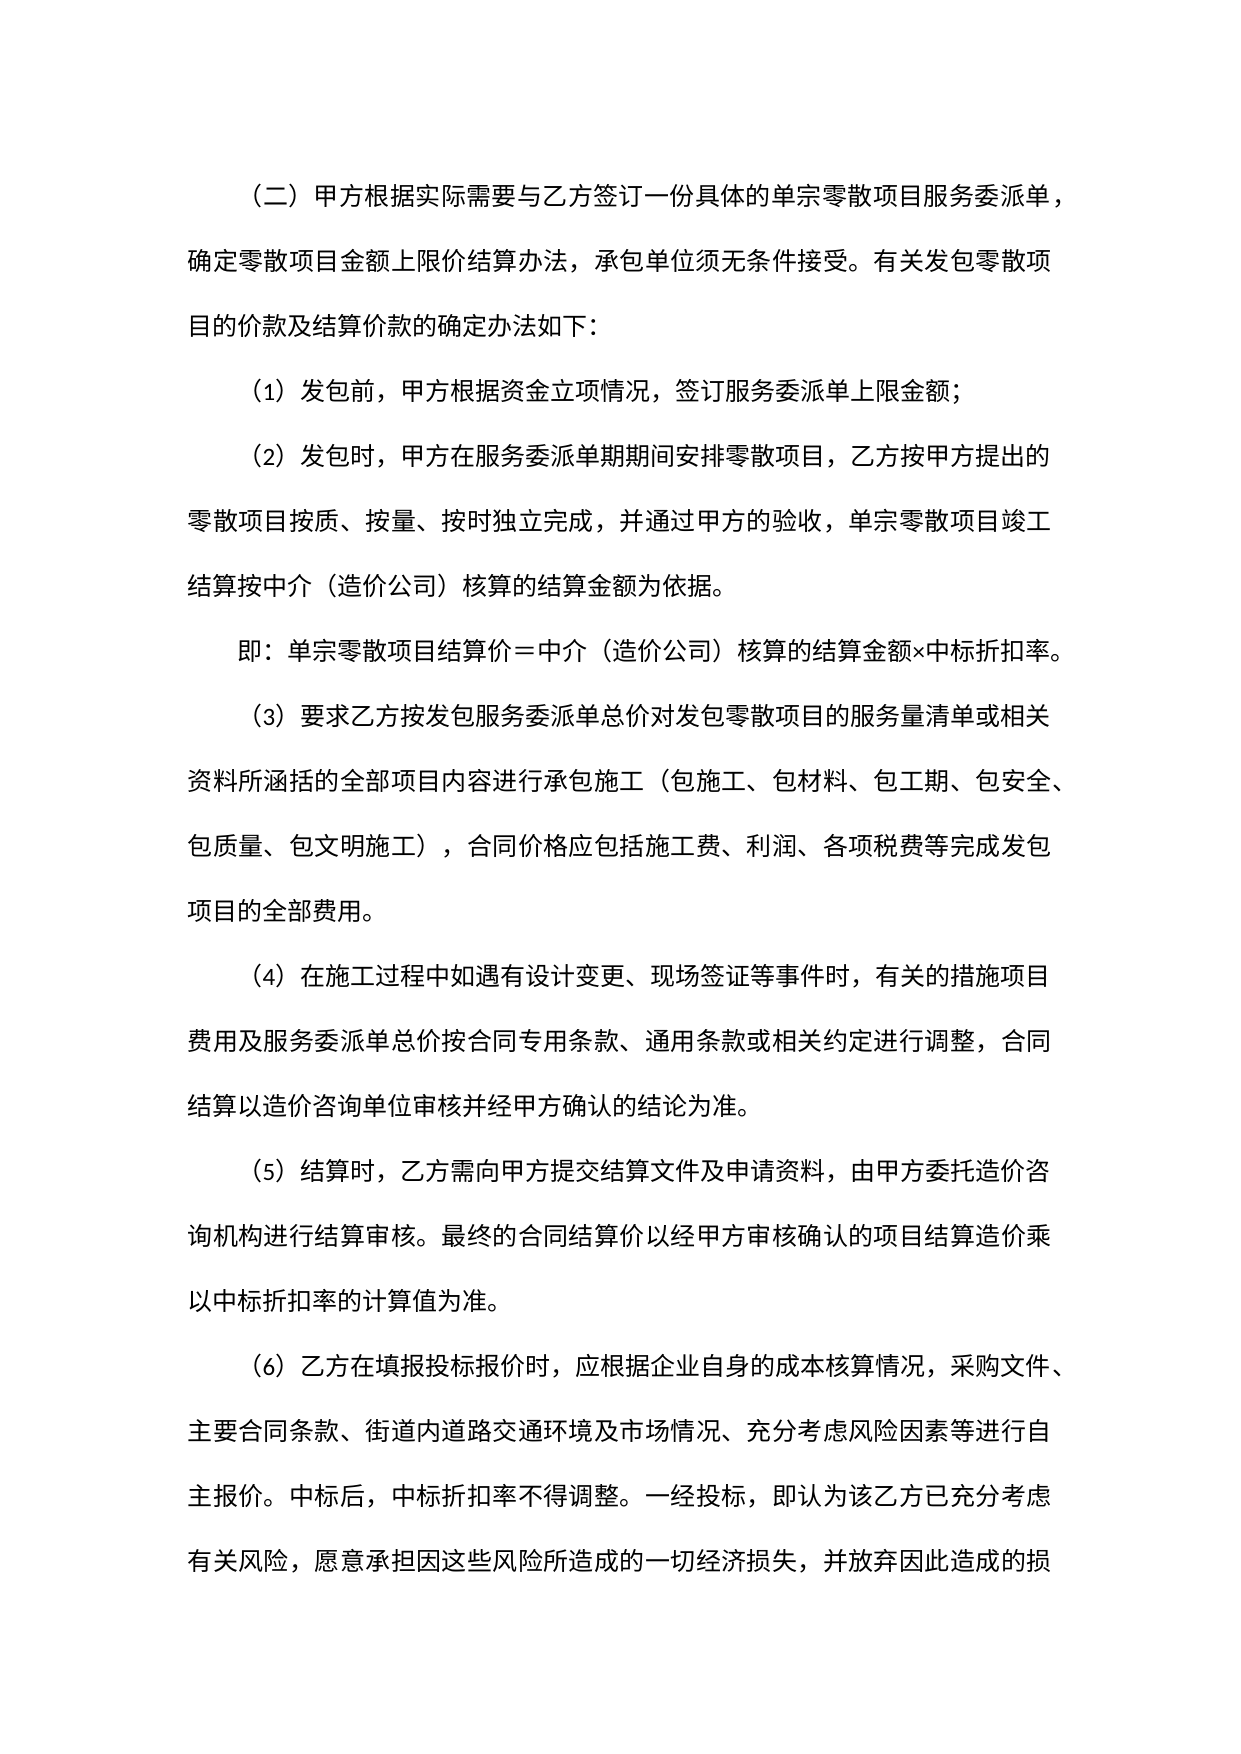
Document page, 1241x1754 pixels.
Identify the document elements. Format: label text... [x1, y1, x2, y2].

text （二）甲方根据实际需要与乙方签订一份具体的单宗零散项目服务委派单，确定零散项目金额上限价结算办法，承包单位须无条件接受。有关发包零散项目的价款及结算价款的确定办法如下： [187, 162, 1053, 357]
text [187, 1332, 1053, 1592]
text 即：单宗零散项目结算价＝中介（造价公司）核算的结算金额×中标折扣率。 [187, 617, 1053, 682]
text （4）在施工过程中如遇有设计变更、现场签证等事件时，有关的措施项目费用及服务委派单总价按合同专用条款、通用条款或相关约定进行调整，合同结算以造价咨询单位审核并经甲方确认的结论为准。 [187, 942, 1053, 1137]
text （3）要求乙方按发包服务委派单总价对发包零散项目的服务量清单或相关资料所涵括的全部项目内容进行承包施工（包施工、包材料、包工期、包安全、包质量、包文明施工），合同价格应包括施工费、利润、各项税费等完成发包项目的全部费用。 [187, 682, 1053, 942]
text （1）发包前，甲方根据资金立项情况，签订服务委派单上限金额； [187, 357, 1053, 422]
text （2）发包时，甲方在服务委派单期期间安排零散项目，乙方按甲方提出的零散项目按质、按量、按时独立完成，并通过甲方的验收，单宗零散项目竣工结算按中介（造价公司）核算的结算金额为依据。 [187, 422, 1053, 617]
text （5）结算时，乙方需向甲方提交结算文件及申请资料，由甲方委托造价咨询机构进行结算审核。最终的合同结算价以经甲方审核确认的项目结算造价乘以中标折扣率的计算值为准。 [187, 1137, 1053, 1332]
